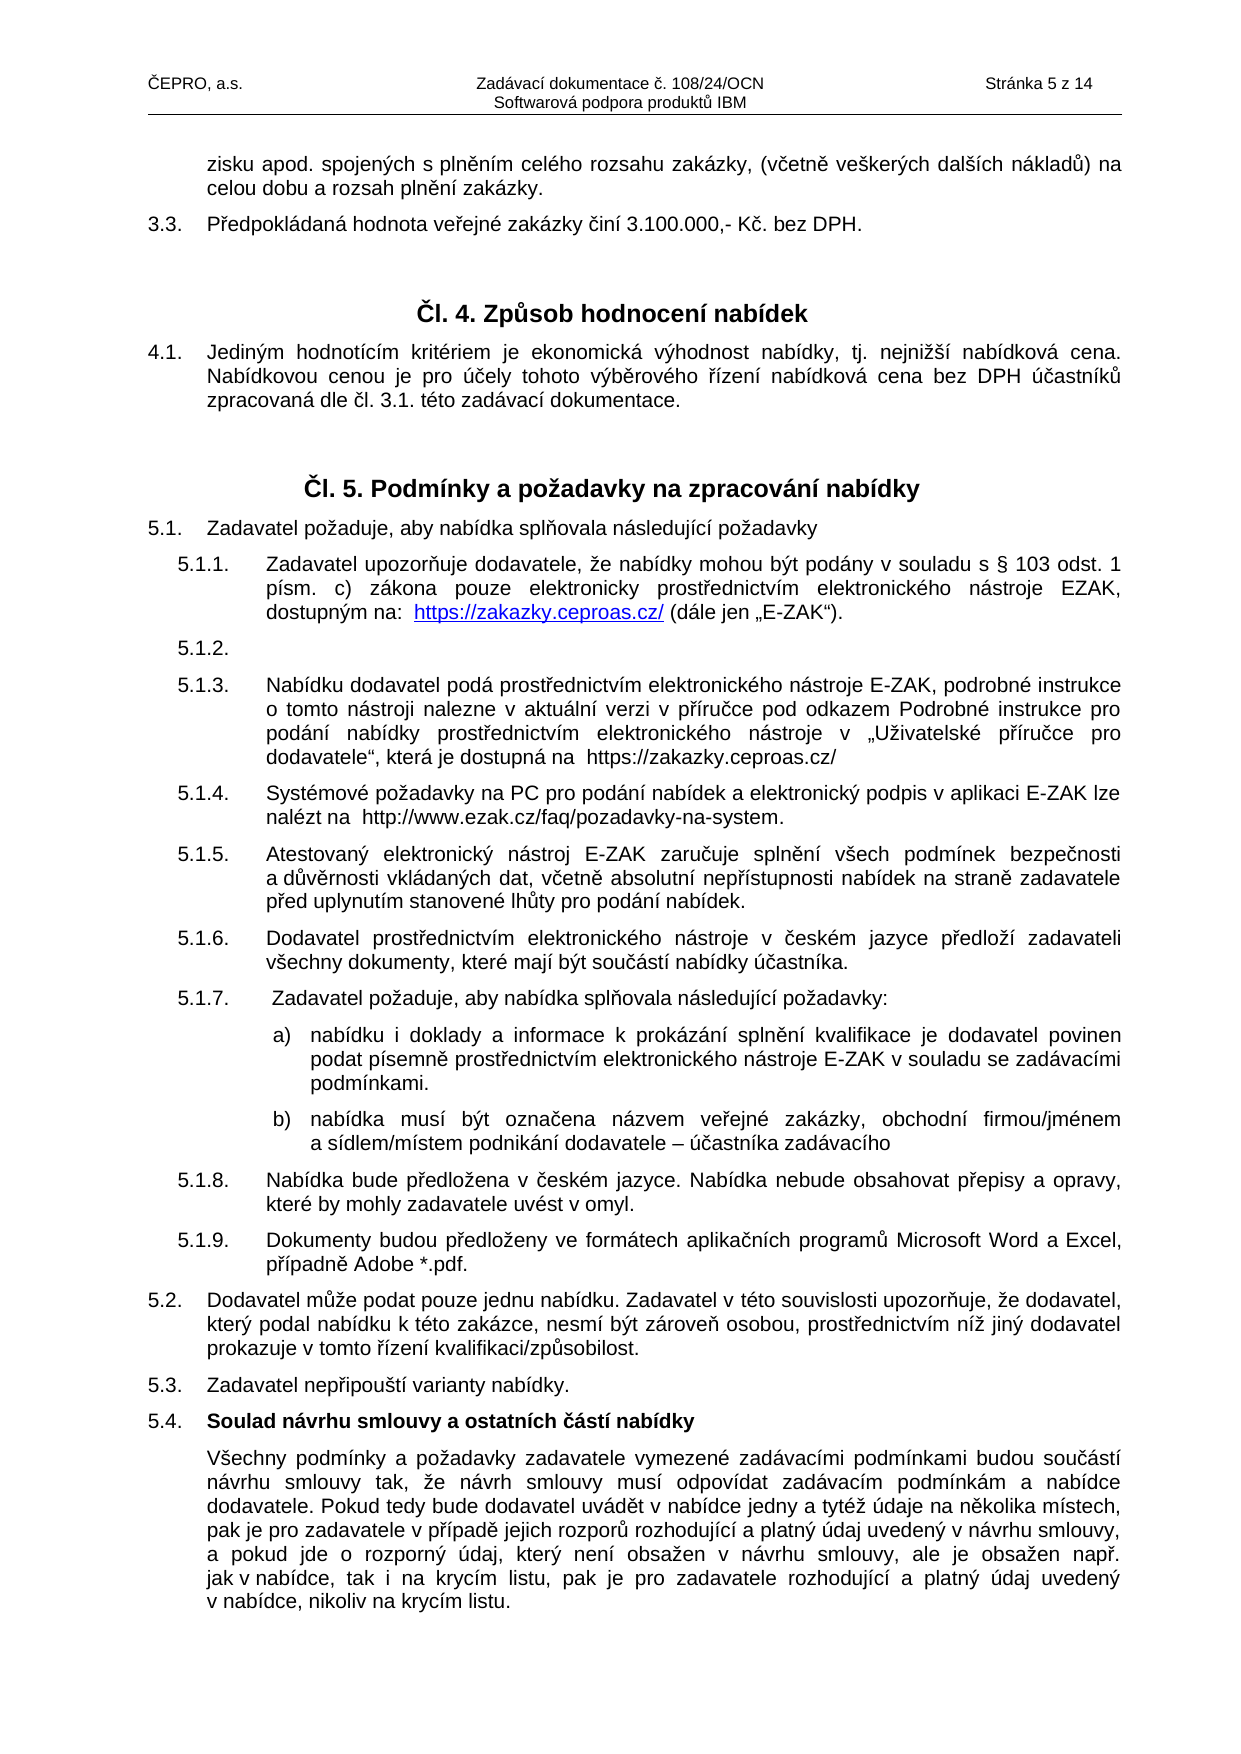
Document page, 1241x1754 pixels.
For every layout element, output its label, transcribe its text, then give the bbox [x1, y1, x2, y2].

text Předpokládaná hodnota veřejné zakázky činí 3.100.000,- Kč. bez DPH. [148, 212, 1122, 236]
text Systémové požadavky na PC pro podání nabídek a elektronický podpis v aplikaci E-ZAK lze nalézt na http://www.ezak.cz/faq/pozadavky-na-system. [177, 781, 1122, 829]
text Zadavatel upozorňuje dodavatele, že nabídky mohou být podány v souladu s § 103 odst. 1 písm. c) zákona pouze elektronicky prostřednictvím elektronického nástroje EZAK, dostupným na: https://zakazky.ceproas.cz/ (dále jen „E-ZAK“). [177, 552, 1122, 624]
text Atestovaný elektronický nástroj E-ZAK zaručuje splnění všech podmínek bezpečnosti a důvěrnosti vkládaných dat, včetně absolutní nepřístupnosti nabídek na straně zadavatele před uplynutím stanovené lhůty pro podání nabídek. [177, 841, 1122, 913]
list nabídku i doklady a informace k prokázání splnění kvalifikace je dodavatel povinen podat písemně prostřednictvím elektronického nástroje E-ZAK v souladu se zadávacími podmínkami. [273, 1023, 1122, 1094]
text Všechny podmínky a požadavky zadavatele vymezené zadávacími podmínkami budou součástí návrhu smlouvy tak, že návrh smlouvy musí odpovídat zadávacím podmínkám a nabídce dodavatele. Pokud tedy bude dodavatel uvádět v nabídce jedny a tytéž údaje na několika místech, pak je pro zadavatele v případě jejich rozporů rozhodující a platný údaj uvedený v návrhu smlouvy, a pokud jde o rozporný údaj, který není obsažen v návrhu smlouvy, ale je obsažen např. jak v nabídce, tak i na krycím listu, pak je pro zadavatele rozhodující a platný údaj uvedený v nabídce, nikoliv na krycím listu. [207, 1446, 1122, 1613]
list nabídka musí být označena názvem veřejné zakázky, obchodní firmou/jménem a sídlem/místem podnikání dodavatele – účastníka zadávacího [273, 1107, 1122, 1155]
text Dodavatel může podat pouze jednu nabídku. Zadavatel v této souvislosti upozorňuje, že dodavatel, který podal nabídku k této zakázce, nesmí být zároveň osobou, prostřednictvím níž jiný dodavatel prokazuje v tomto řízení kvalifikaci/způsobilost. [148, 1288, 1122, 1360]
text Soulad návrhu smlouvy a ostatních částí nabídky [148, 1409, 1122, 1433]
text Způsob hodnocení nabídek [102, 298, 1122, 327]
text Jediným hodnotícím kritériem je ekonomická výhodnost nabídky, tj. nejnižší nabídková cena. Nabídkovou cenou je pro účely tohoto výběrového řízení nabídková cena bez DPH účastníků zpracovaná dle čl. 3.1. této zadávací dokumentace. [148, 340, 1122, 412]
text Dokumenty budou předloženy ve formátech aplikačních programů Microsoft Word a Excel, případně Adobe *.pdf. [177, 1228, 1122, 1276]
text Podmínky a požadavky na zpracování nabídky [102, 474, 1122, 503]
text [148, 152, 1122, 199]
text Nabídka bude předložena v českém jazyce. Nabídka nebude obsahovat přepisy a opravy, které by mohly zadavatele uvést v omyl. [177, 1167, 1122, 1215]
text Zadavatel nepřipouští varianty nabídky. [148, 1373, 1122, 1397]
text Zadavatel požaduje, aby nabídka splňovala následující požadavky: [177, 986, 1122, 1010]
text Dodavatel prostřednictvím elektronického nástroje v českém jazyce předloží zadavateli všechny dokumenty, které mají být součástí nabídky účastníka. [177, 926, 1122, 974]
text Nabídku dodavatel podá prostřednictvím elektronického nástroje E-ZAK, podrobné instrukce o tomto nástroji nalezne v aktuální verzi v příručce pod odkazem Podrobné instrukce pro podání nabídky prostřednictvím elektronického nástroje v „Uživatelské příručce pro dodavatele“, která je dostupná na https://zakazky.ceproas.cz/ [177, 673, 1122, 768]
text Zadavatel požaduje, aby nabídka splňovala následující požadavky [148, 515, 1122, 539]
